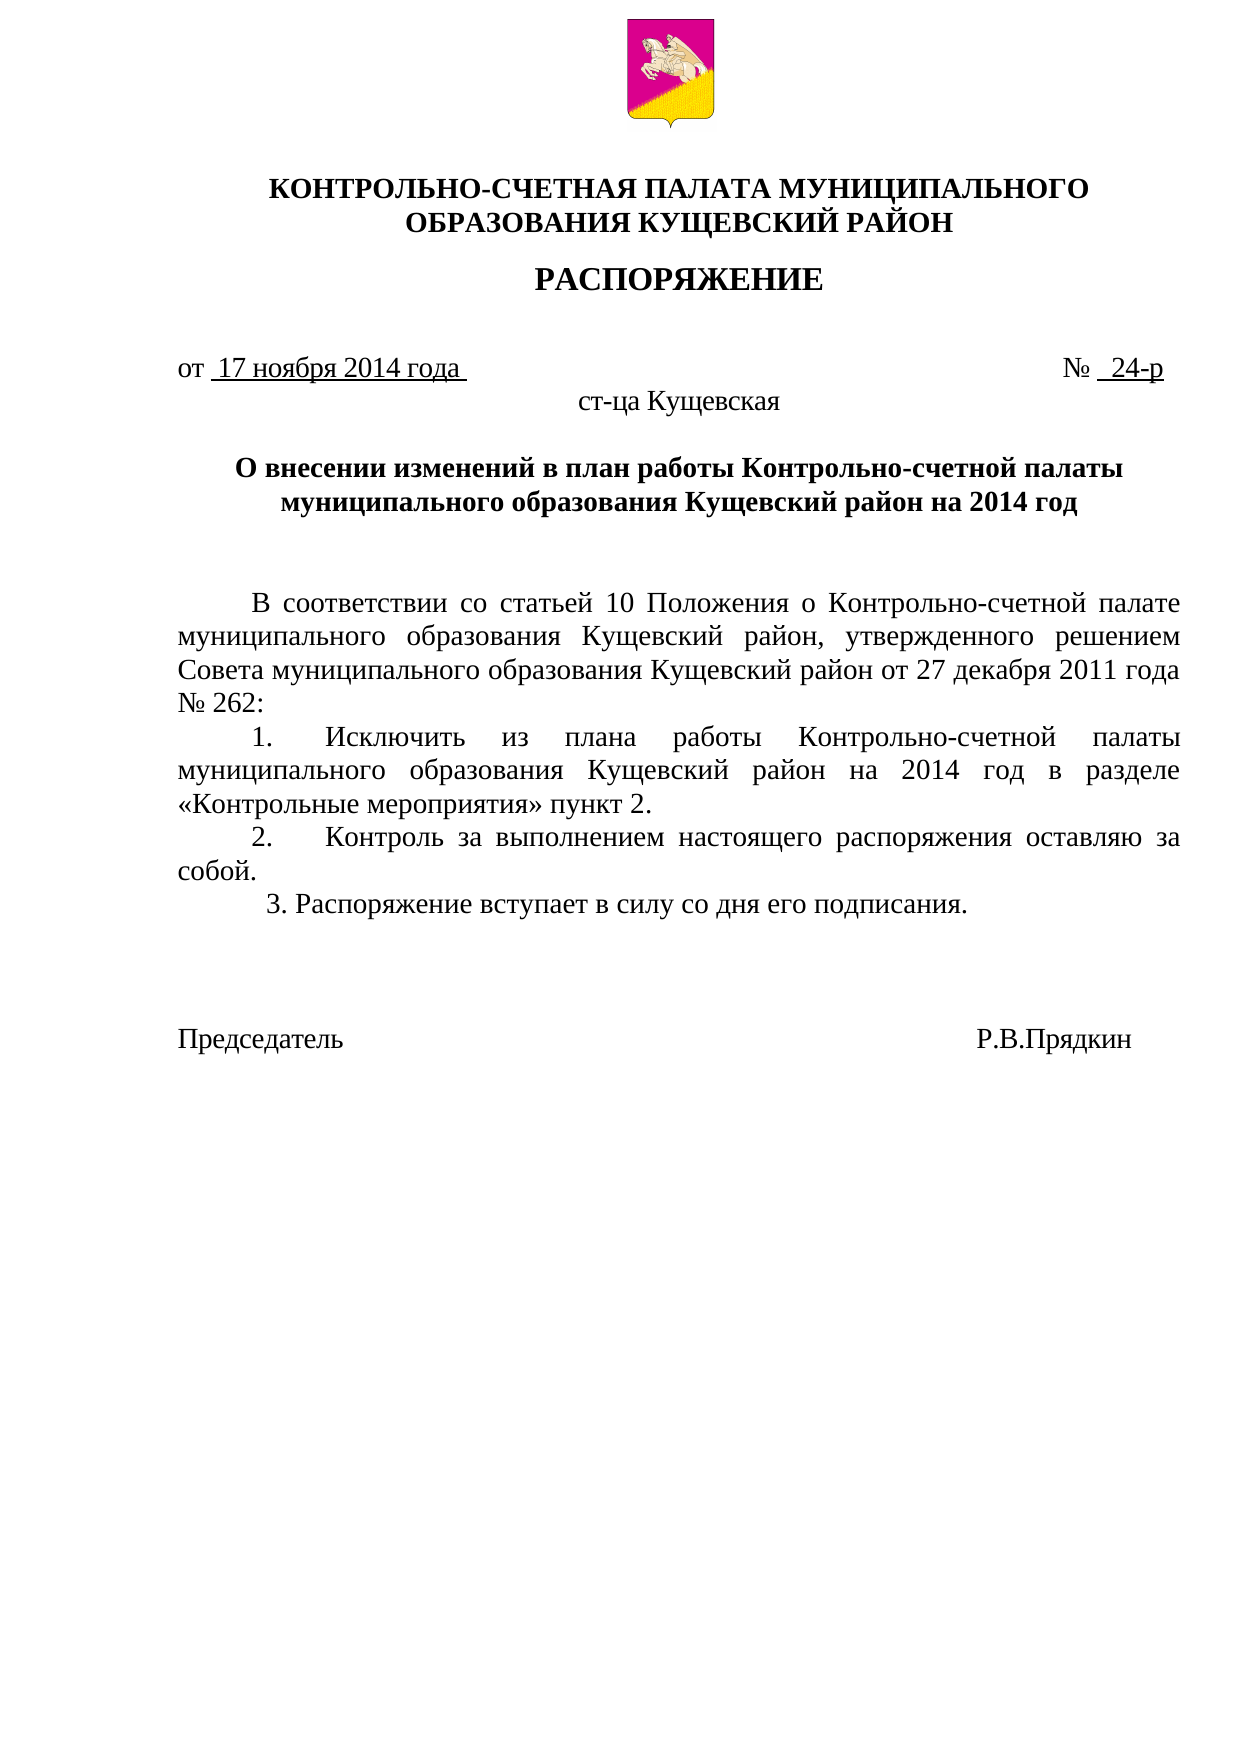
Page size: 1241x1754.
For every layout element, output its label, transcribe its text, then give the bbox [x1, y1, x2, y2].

text О внесении изменений в план работы Контрольно-счетной палаты [177, 451, 1181, 484]
text КОНТРОЛЬНО-СЧЕТНАЯ ПАЛАТА МУНИЦИПАЛЬНОГО ОБРАЗОВАНИЯ КУЩЕВСКИЙ РАЙОН [177, 172, 1181, 239]
text ст-ца Кущевская [177, 383, 1181, 417]
text В соответствии со статьей 10 Положения о Контрольно-счетной палате муниципального образования Кущевский район, утвержденного решением Совета муниципального образования Кущевский район от 27 декабря 2011 года № 262: [177, 585, 1181, 719]
list Контроль за выполнением настоящего распоряжения оставляю за собой. [177, 819, 1181, 887]
text РАСПОРЯЖЕНИЕ [177, 259, 1181, 297]
list Исключить из плана работы Контрольно-счетной палаты муниципального образования Кущевский район на 2014 год в разделе «Контрольные мероприятия» пункт 2. [177, 719, 1181, 819]
text 3. Распоряжение вступает в силу со дня его подписания. [177, 887, 1181, 920]
text муниципального образования Кущевский район на 2014 год [177, 484, 1181, 518]
picture [627, 19, 717, 132]
text от 17 ноября 2014 года № 24-р [177, 350, 1181, 383]
text Председатель Р.В.Прядкин [177, 1021, 1181, 1054]
